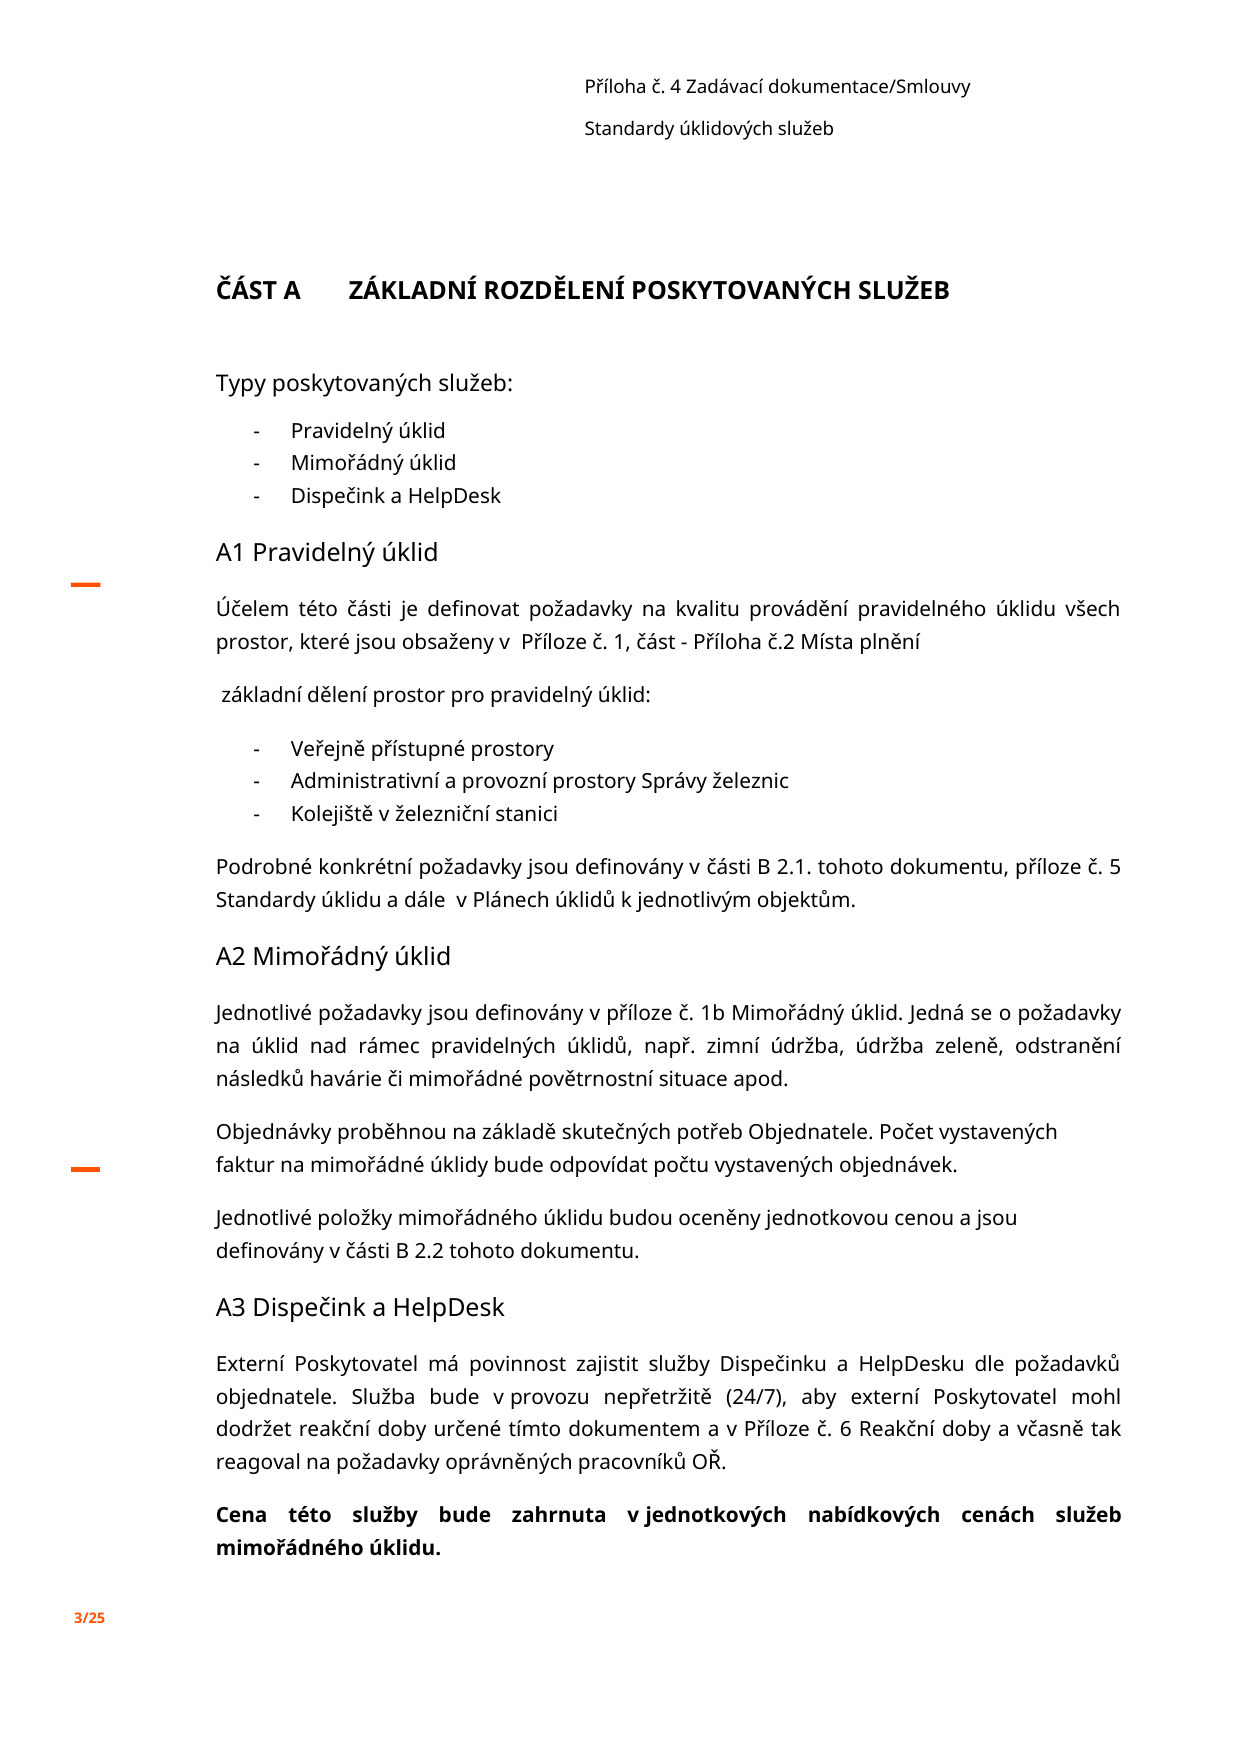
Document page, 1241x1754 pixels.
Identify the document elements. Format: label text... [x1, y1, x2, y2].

list Kolejiště v železniční stanici [253, 799, 1122, 827]
list Administrativní a provozní prostory Správy železnic [253, 766, 1122, 795]
text Jednotlivé požadavky jsou definovány v příloze č. 1b Mimořádný úklid. Jedná se o požadavky na úklid nad rámec pravidelných úklidů, např. zimní údržba, údržba zeleně, odstranění následků havárie či mimořádné povětrnostní situace apod. [216, 998, 1122, 1092]
text Účelem této části je definovat požadavky na kvalitu provádění pravidelného úklidu všech prostor, které jsou obsaženy v Příloze č. 1, část - Příloha č.2 Místa plnění [216, 594, 1122, 655]
list Veřejně přístupné prostory [253, 734, 1122, 762]
list Mimořádný úklid [253, 448, 1122, 477]
text Typy poskytovaných služeb: [216, 367, 1122, 398]
text Externí Poskytovatel má povinnost zajistit služby Dispečinku a HelpDesku dle požadavků objednatele. Služba bude v provozu nepřetržitě (24/7), aby externí Poskytovatel mohl dodržet reakční doby určené tímto dokumentem a v Příloze č. 6 Reakční doby a včasně tak reagoval na požadavky oprávněných pracovníků OŘ. [216, 1349, 1122, 1476]
list Pravidelný úklid [253, 416, 1122, 444]
text Cena této služby bude zahrnuta v jednotkových nabídkových cenách služeb mimořádného úklidu. [216, 1501, 1122, 1562]
text Jednotlivé položky mimořádného úklidu budou oceněny jednotkovou cenou a jsou definovány v části B 2.2 tohoto dokumentu. [216, 1203, 1122, 1264]
list ZÁKLADNÍ ROZDĚLENÍ POSKYTOVANÝCH SLUŽEB [216, 272, 1122, 306]
text základní dělení prostor pro pravidelný úklid: [216, 680, 1122, 709]
text Podrobné konkrétní požadavky jsou definovány v části B 2.1. tohoto dokumentu, příloze č. 5 Standardy úklidu a dále v Plánech úklidů k jednotlivým objektům. [216, 852, 1122, 913]
text A3 Dispečink a HelpDesk [216, 1289, 1122, 1323]
text A2 Mimořádný úklid [216, 938, 1122, 973]
text A1 Pravidelný úklid [216, 534, 1122, 568]
text Objednávky proběhnou na základě skutečných potřeb Objednatele. Počet vystavených faktur na mimořádné úklidy bude odpovídat počtu vystavených objednávek. [216, 1117, 1122, 1178]
list Dispečink a HelpDesk [253, 481, 1122, 509]
